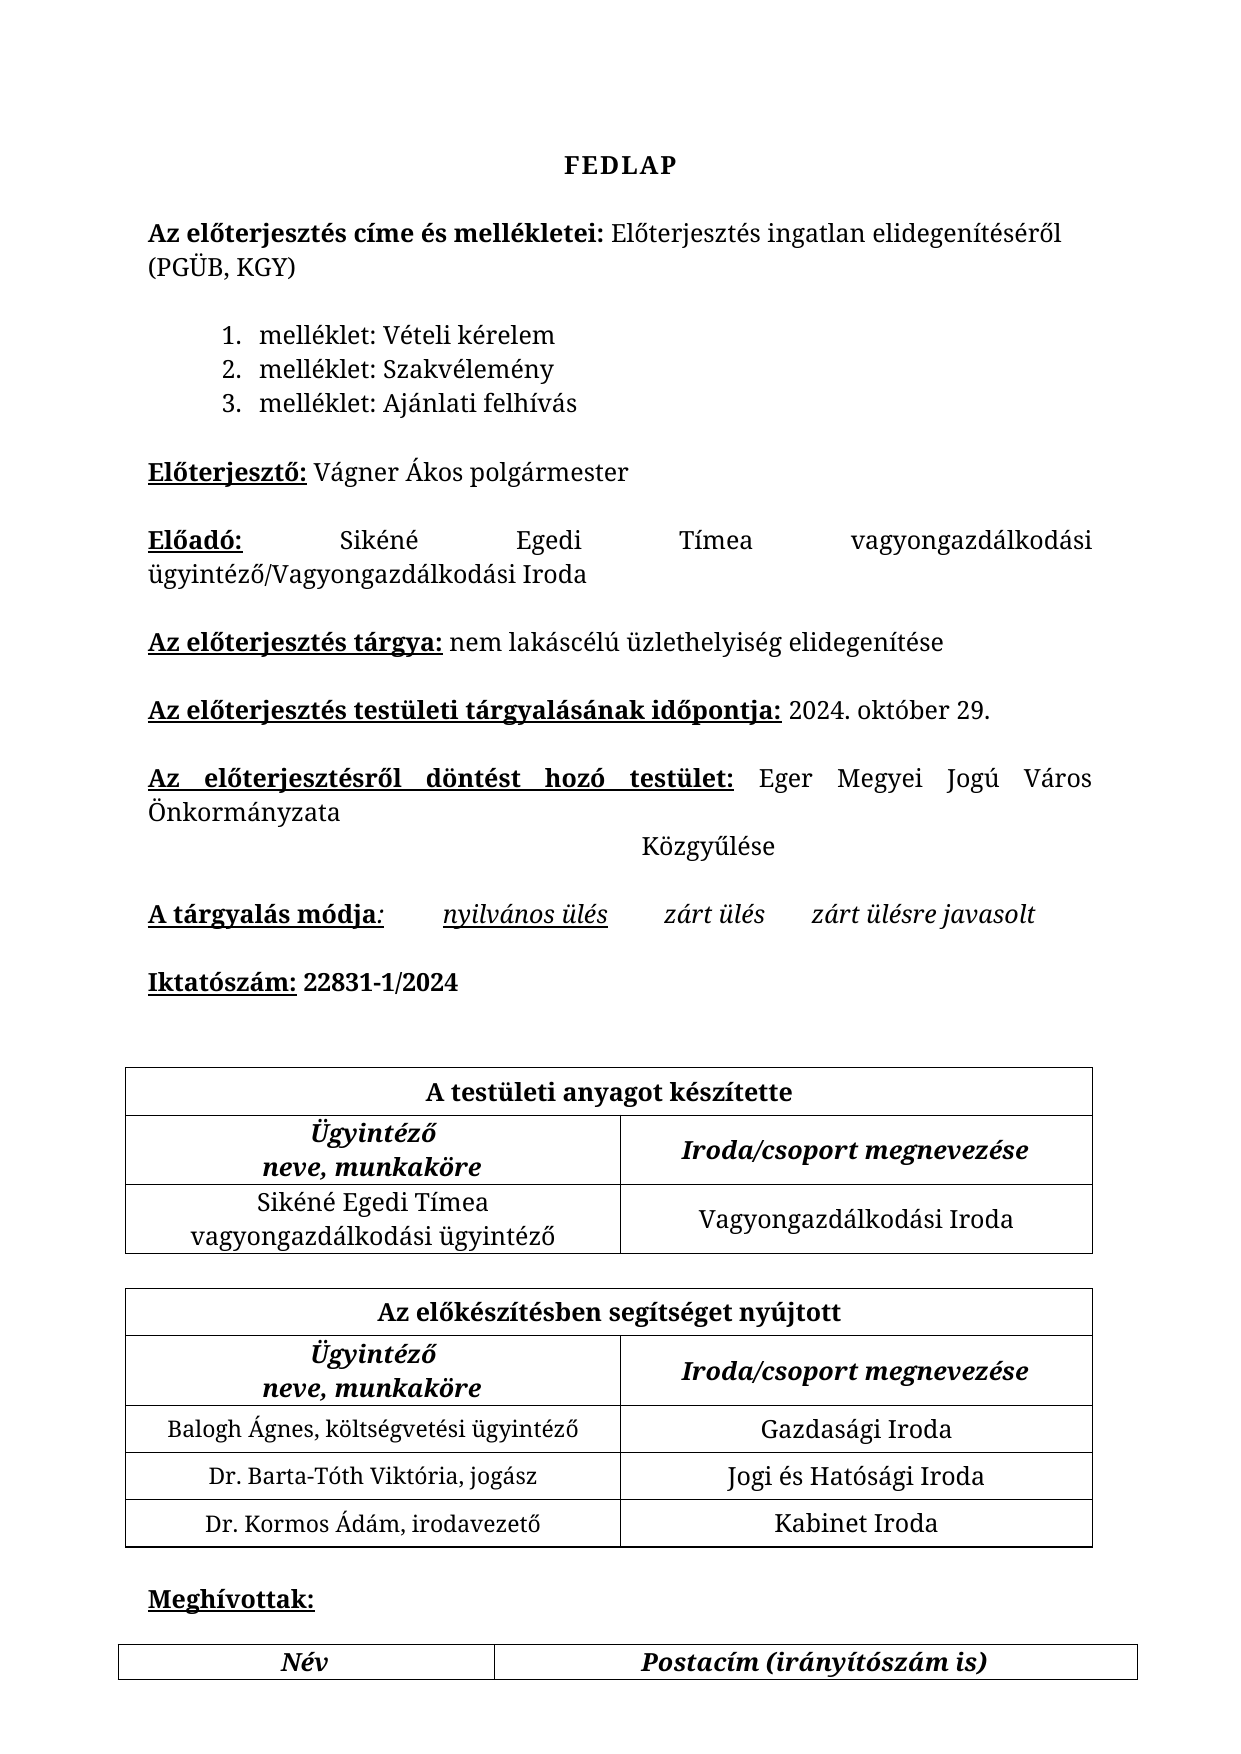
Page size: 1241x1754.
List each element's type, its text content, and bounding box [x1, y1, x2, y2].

text (PGÜB, KGY) [148, 250, 1093, 284]
table_cell Iroda/csoport megnevezése [621, 1336, 1092, 1404]
text FEDLAP [148, 148, 1093, 182]
list melléklet: Szakvélemény [221, 352, 1093, 386]
table_cell Dr. Kormos Ádám, irodavezető [126, 1500, 620, 1546]
table_cell Iroda/csoport megnevezése [621, 1116, 1092, 1184]
table_header Az előkészítésben segítséget nyújtott [126, 1289, 1092, 1335]
list melléklet: Vételi kérelem [221, 318, 1093, 352]
text Az előterjesztés címe és mellékletei: Előterjesztés ingatlan elidegenítéséről [148, 216, 1093, 250]
text Közgyűlése [635, 829, 1093, 863]
text Meghívottak: [148, 1581, 1093, 1616]
table_cell Jogi és Hatósági Iroda [621, 1453, 1092, 1499]
table_cell Dr. Barta-Tóth Viktória, jogász [126, 1453, 620, 1499]
table_cell Gazdasági Iroda [621, 1406, 1092, 1452]
text Az előterjesztés tárgya: nem lakáscélú üzlethelyiség elidegenítése [148, 624, 1093, 658]
text Az előterjesztés testületi tárgyalásának időpontja: 2024. október 29. [148, 693, 1093, 727]
list melléklet: Ajánlati felhívás [221, 386, 1093, 420]
table_cell Sikéné Egedi Tímea vagyongazdálkodási ügyintéző [126, 1185, 620, 1253]
text Előterjesztő: Vágner Ákos polgármester [148, 454, 1093, 488]
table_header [119, 1645, 494, 1679]
table_cell Vagyongazdálkodási Iroda [621, 1185, 1092, 1253]
table_cell Kabinet Iroda [621, 1500, 1092, 1546]
text Iktatószám: 22831-1/2024 [148, 965, 1093, 999]
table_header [495, 1645, 1137, 1679]
table_cell Ügyintéző neve, munkaköre [126, 1116, 620, 1184]
table_cell Balogh Ágnes, költségvetési ügyintéző [126, 1406, 620, 1452]
text Előadó: Sikéné Egedi Tímea vagyongazdálkodási ügyintéző/Vagyongazdálkodási Iroda [148, 522, 1093, 590]
table_cell Ügyintéző neve, munkaköre [126, 1336, 620, 1404]
text Az előterjesztésről döntést hozó testület: Eger Megyei Jogú Város Önkormányzata [148, 761, 1093, 829]
table_header A testületi anyagot készítette [126, 1068, 1092, 1114]
text A tárgyalás módja: nyilvános ülés zárt ülés zárt ülésre javasolt [148, 897, 1093, 931]
